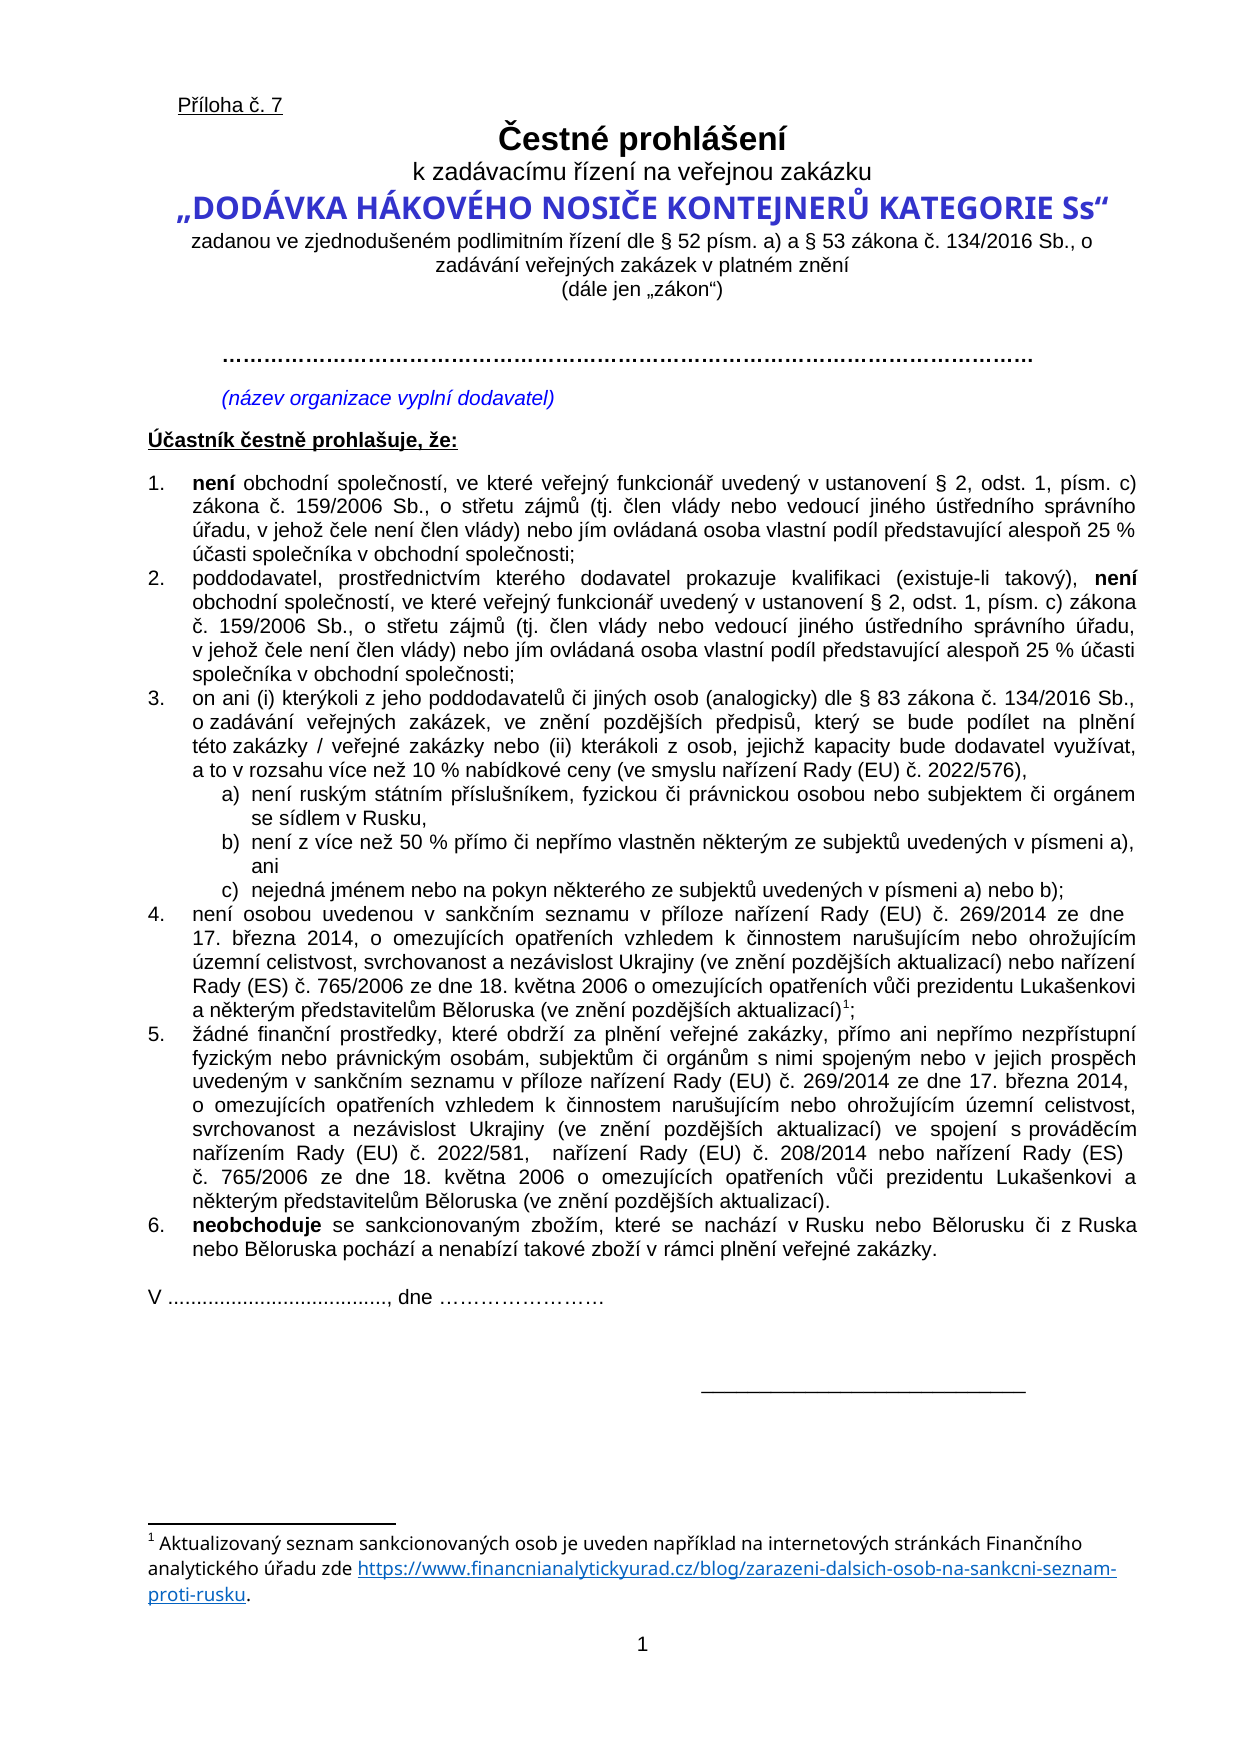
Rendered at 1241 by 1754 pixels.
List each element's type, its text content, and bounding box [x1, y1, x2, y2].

text zadanou ve zjednodušeném podlimitním řízení dle § 52 písm. a) a § 53 zákona č. 134/2016 Sb., o zadávání veřejných zakázek v platném znění [148, 228, 1137, 276]
list není ruským státním příslušníkem, fyzickou či právnickou osobou nebo subjektem či orgánem se sídlem v Rusku, [221, 782, 1137, 830]
text Čestné prohlášení [148, 119, 1137, 157]
subtitle Příloha č. 7 [177, 93, 1137, 117]
text k zadávacímu řízení na veřejnou zakázku [148, 157, 1137, 186]
text ……………………………………………………………………………………………………… [221, 343, 1137, 367]
list není obchodní společností, ve které veřejný funkcionář uvedený v ustanovení § 2, odst. 1, písm. c) zákona č. 159/2006 Sb., o střetu zájmů (tj. člen vlády nebo vedoucí jiného ústředního správního úřadu, v jehož čele není člen vlády) nebo jím ovládaná osoba vlastní podíl představující alespoň 25 % účasti společníka v obchodní společnosti; [148, 470, 1137, 566]
text „DODÁVKA HÁKOVÉHO NOSIČE KONTEJNERŮ KATEGORIE Ss“ [148, 186, 1137, 228]
list není osobou uvedenou v sankčním seznamu v příloze nařízení Rady (EU) č. 269/2014 ze dne 17. března 2014, o omezujících opatřeních vzhledem k činnostem narušujícím nebo ohrožujícím územní celistvost, svrchovanost a nezávislost Ukrajiny (ve znění pozdějších aktualizací) nebo nařízení Rady (ES) č. 765/2006 ze dne 18. května 2006 o omezujících opatřeních vůči prezidentu Lukašenkovi a některým představitelům Běloruska (ve znění pozdějších aktualizací); [148, 902, 1137, 1021]
text Účastník čestně prohlašuje, že: [148, 428, 1137, 452]
text V ......................................, dne …………………… [148, 1285, 1137, 1309]
text ____________________________ [516, 1370, 1137, 1394]
list není z více než 50 % přímo či nepřímo vlastněn některým ze subjektů uvedených v písmeni a), ani [221, 830, 1137, 878]
list poddodavatel, prostřednictvím kterého dodavatel prokazuje kvalifikaci (existuje-li takový), není obchodní společností, ve které veřejný funkcionář uvedený v ustanovení § 2, odst. 1, písm. c) zákona č. 159/2006 Sb., o střetu zájmů (tj. člen vlády nebo vedoucí jiného ústředního správního úřadu, v jehož čele není člen vlády) nebo jím ovládaná osoba vlastní podíl představující alespoň 25 % účasti společníka v obchodní společnosti; [148, 566, 1137, 686]
list nejedná jménem nebo na pokyn některého ze subjektů uvedených v písmeni a) nebo b); [221, 878, 1137, 902]
text (název organizace vyplní dodavatel) [221, 385, 1137, 409]
list žádné finanční prostředky, které obdrží za plnění veřejné zakázky, přímo ani nepřímo nezpřístupní fyzickým nebo právnickým osobám, subjektům či orgánům s nimi spojeným nebo v jejich prospěch uvedeným v sankčním seznamu v příloze nařízení Rady (EU) č. 269/2014 ze dne 17. března 2014, o omezujících opatřeních vzhledem k činnostem narušujícím nebo ohrožujícím územní celistvost, svrchovanost a nezávislost Ukrajiny (ve znění pozdějších aktualizací) ve spojení s prováděcím nařízením Rady (EU) č. 2022/581, nařízení Rady (EU) č. 208/2014 nebo nařízení Rady (ES) č. 765/2006 ze dne 18. května 2006 o omezujících opatřeních vůči prezidentu Lukašenkovi a některým představitelům Běloruska (ve znění pozdějších aktualizací). [148, 1021, 1137, 1213]
text (dále jen „zákon“) [148, 276, 1137, 300]
list on ani (i) kterýkoli z jeho poddodavatelů či jiných osob (analogicky) dle § 83 zákona č. 134/2016 Sb., o zadávání veřejných zakázek, ve znění pozdějších předpisů, který se bude podílet na plnění této zakázky / veřejné zakázky nebo (ii) kterákoli z osob, jejichž kapacity bude dodavatel využívat, a to v rozsahu více než 10 % nabídkové ceny (ve smyslu nařízení Rady (EU) č. 2022/576), [148, 686, 1137, 782]
list neobchoduje se sankcionovaným zbožím, které se nachází v Rusku nebo Bělorusku či z Ruska nebo Běloruska pochází a nenabízí takové zboží v rámci plnění veřejné zakázky. [148, 1213, 1137, 1261]
